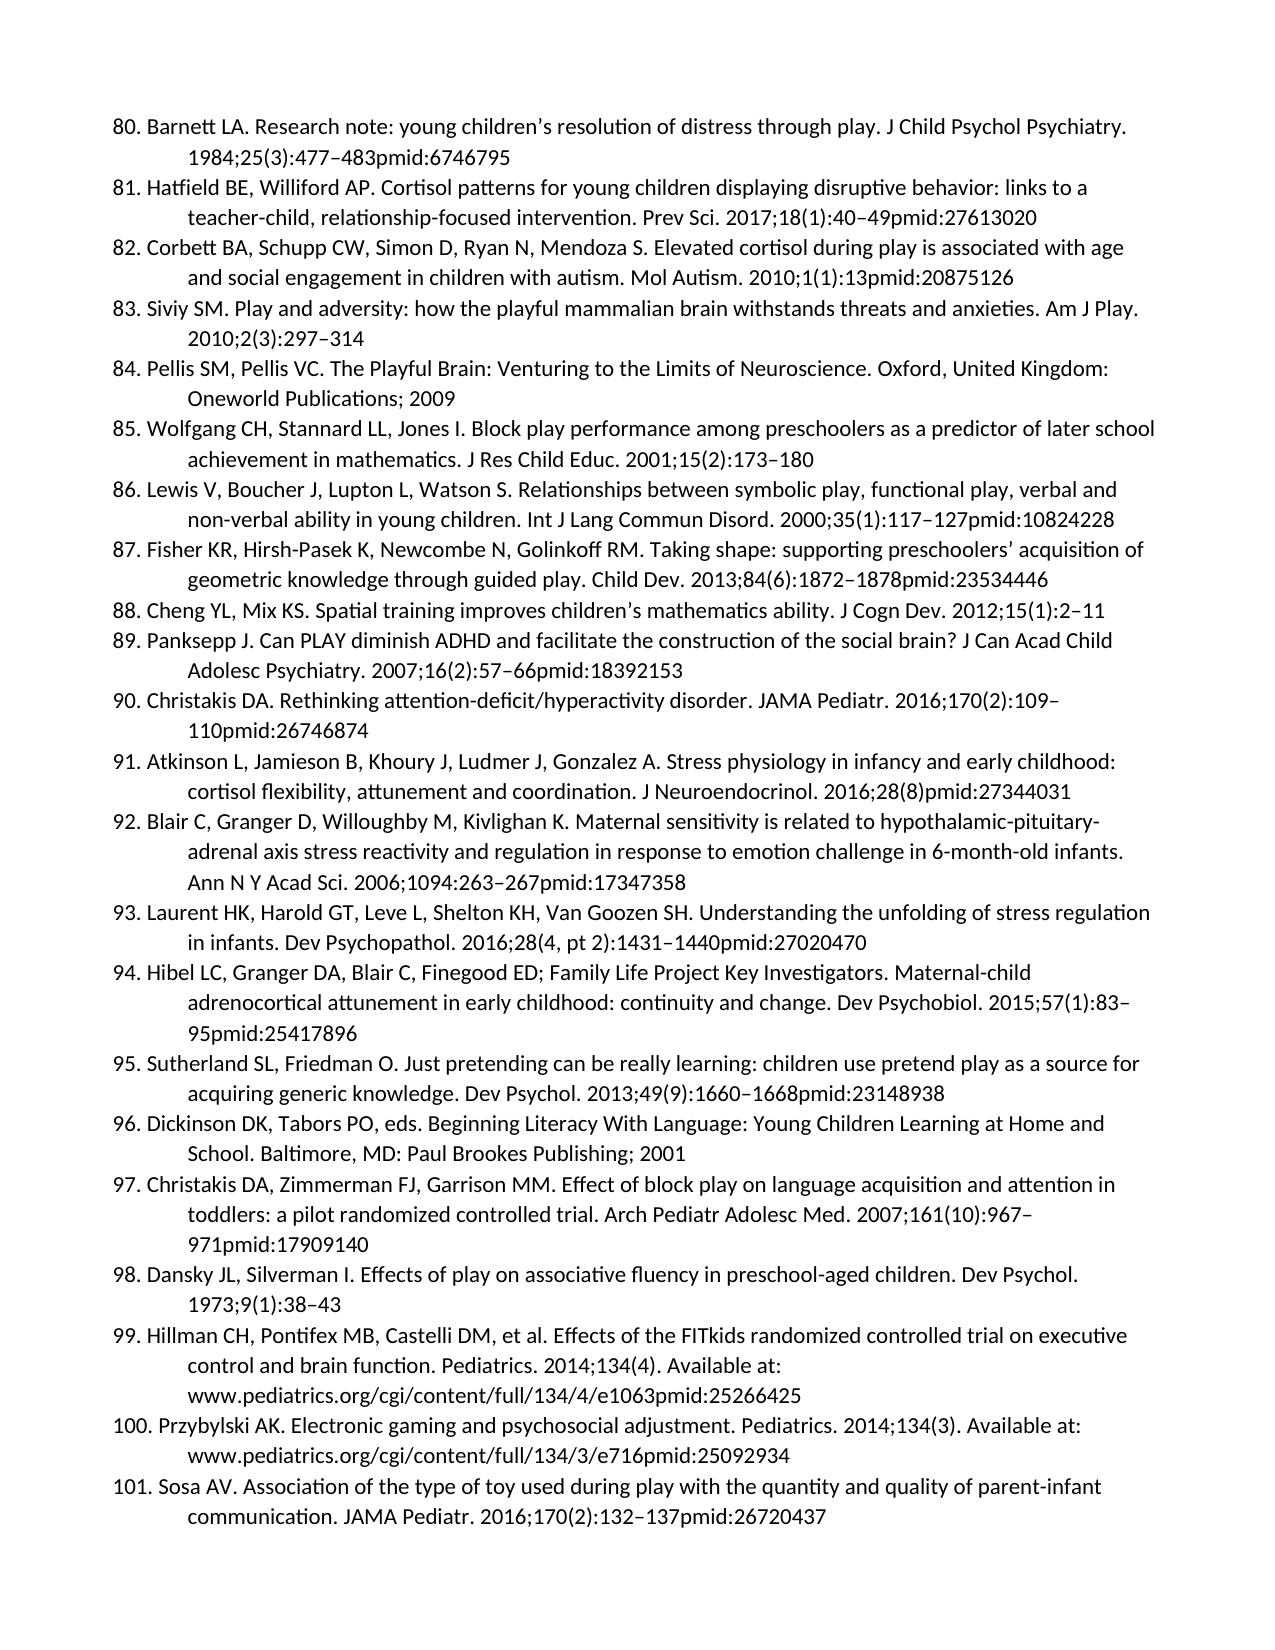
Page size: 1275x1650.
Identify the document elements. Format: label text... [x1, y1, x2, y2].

text 97. Christakis DA, Zimmerman FJ, Garrison MM. Effect of block play on language acquisition and attention in toddlers: a pilot randomized controlled trial. Arch Pediatr Adolesc Med. 2007;161(10):967–971pmid:17909140 [112, 1170, 1162, 1258]
text 88. Cheng YL, Mix KS. Spatial training improves children’s mathematics ability. J Cogn Dev. 2012;15(1):2–11 [112, 596, 1162, 624]
text 86. Lewis V, Boucher J, Lupton L, Watson S. Relationships between symbolic play, functional play, verbal and non-verbal ability in young children. Int J Lang Commun Disord. 2000;35(1):117–127pmid:10824228 [112, 475, 1162, 533]
text 95. Sutherland SL, Friedman O. Just pretending can be really learning: children use pretend play as a source for acquiring generic knowledge. Dev Psychol. 2013;49(9):1660–1668pmid:23148938 [112, 1049, 1162, 1107]
text 82. Corbett BA, Schupp CW, Simon D, Ryan N, Mendoza S. Elevated cortisol during play is associated with age and social engagement in children with autism. Mol Autism. 2010;1(1):13pmid:20875126 [112, 233, 1162, 292]
text 90. Christakis DA. Rethinking attention-deficit/hyperactivity disorder. JAMA Pediatr. 2016;170(2):109–110pmid:26746874 [112, 686, 1162, 745]
text 84. Pellis SM, Pellis VC. The Playful Brain: Venturing to the Limits of Neuroscience. Oxford, United Kingdom: Oneworld Publications; 2009 [112, 354, 1162, 412]
text 98. Dansky JL, Silverman I. Effects of play on associative fluency in preschool-aged children. Dev Psychol. 1973;9(1):38–43 [112, 1260, 1162, 1319]
text 87. Fisher KR, Hirsh-Pasek K, Newcombe N, Golinkoff RM. Taking shape: supporting preschoolers’ acquisition of geometric knowledge through guided play. Child Dev. 2013;84(6):1872–1878pmid:23534446 [112, 535, 1162, 594]
text 93. Laurent HK, Harold GT, Leve L, Shelton KH, Van Goozen SH. Understanding the unfolding of stress regulation in infants. Dev Psychopathol. 2016;28(4, pt 2):1431–1440pmid:27020470 [112, 898, 1162, 956]
text 83. Siviy SM. Play and adversity: how the playful mammalian brain withstands threats and anxieties. Am J Play. 2010;2(3):297–314 [112, 294, 1162, 352]
text 85. Wolfgang CH, Stannard LL, Jones I. Block play performance among preschoolers as a predictor of later school achievement in mathematics. J Res Child Educ. 2001;15(2):173–180 [112, 414, 1162, 473]
text 89. Panksepp J. Can PLAY diminish ADHD and facilitate the construction of the social brain? J Can Acad Child Adolesc Psychiatry. 2007;16(2):57–66pmid:18392153 [112, 626, 1162, 684]
text 80. Barnett LA. Research note: young children’s resolution of distress through play. J Child Psychol Psychiatry. 1984;25(3):477–483pmid:6746795 [112, 112, 1162, 171]
text 81. Hatfield BE, Williford AP. Cortisol patterns for young children displaying disruptive behavior: links to a teacher-child, relationship-focused intervention. Prev Sci. 2017;18(1):40–49pmid:27613020 [112, 173, 1162, 231]
text 92. Blair C, Granger D, Willoughby M, Kivlighan K. Maternal sensitivity is related to hypothalamic-pituitary-adrenal axis stress reactivity and regulation in response to emotion challenge in 6-month-old infants. Ann N Y Acad Sci. 2006;1094:263–267pmid:17347358 [112, 807, 1162, 896]
text 96. Dickinson DK, Tabors PO, eds. Beginning Literacy With Language: Young Children Learning at Home and School. Baltimore, MD: Paul Brookes Publishing; 2001 [112, 1109, 1162, 1168]
text 94. Hibel LC, Granger DA, Blair C, Finegood ED; Family Life Project Key Investigators. Maternal-child adrenocortical attunement in early childhood: continuity and change. Dev Psychobiol. 2015;57(1):83–95pmid:25417896 [112, 958, 1162, 1047]
text 101. Sosa AV. Association of the type of toy used during play with the quantity and quality of parent-infant communication. JAMA Pediatr. 2016;170(2):132–137pmid:26720437 [112, 1472, 1162, 1530]
text 99. Hillman CH, Pontifex MB, Castelli DM, et al. Effects of the FITkids randomized controlled trial on executive control and brain function. Pediatrics. 2014;134(4). Available at: www.pediatrics.org/cgi/content/full/134/4/e1063pmid:25266425 [112, 1321, 1162, 1409]
text 100. Przybylski AK. Electronic gaming and psychosocial adjustment. Pediatrics. 2014;134(3). Available at: www.pediatrics.org/cgi/content/full/134/3/e716pmid:25092934 [112, 1411, 1162, 1470]
text 91. Atkinson L, Jamieson B, Khoury J, Ludmer J, Gonzalez A. Stress physiology in infancy and early childhood: cortisol flexibility, attunement and coordination. J Neuroendocrinol. 2016;28(8)pmid:27344031 [112, 747, 1162, 805]
